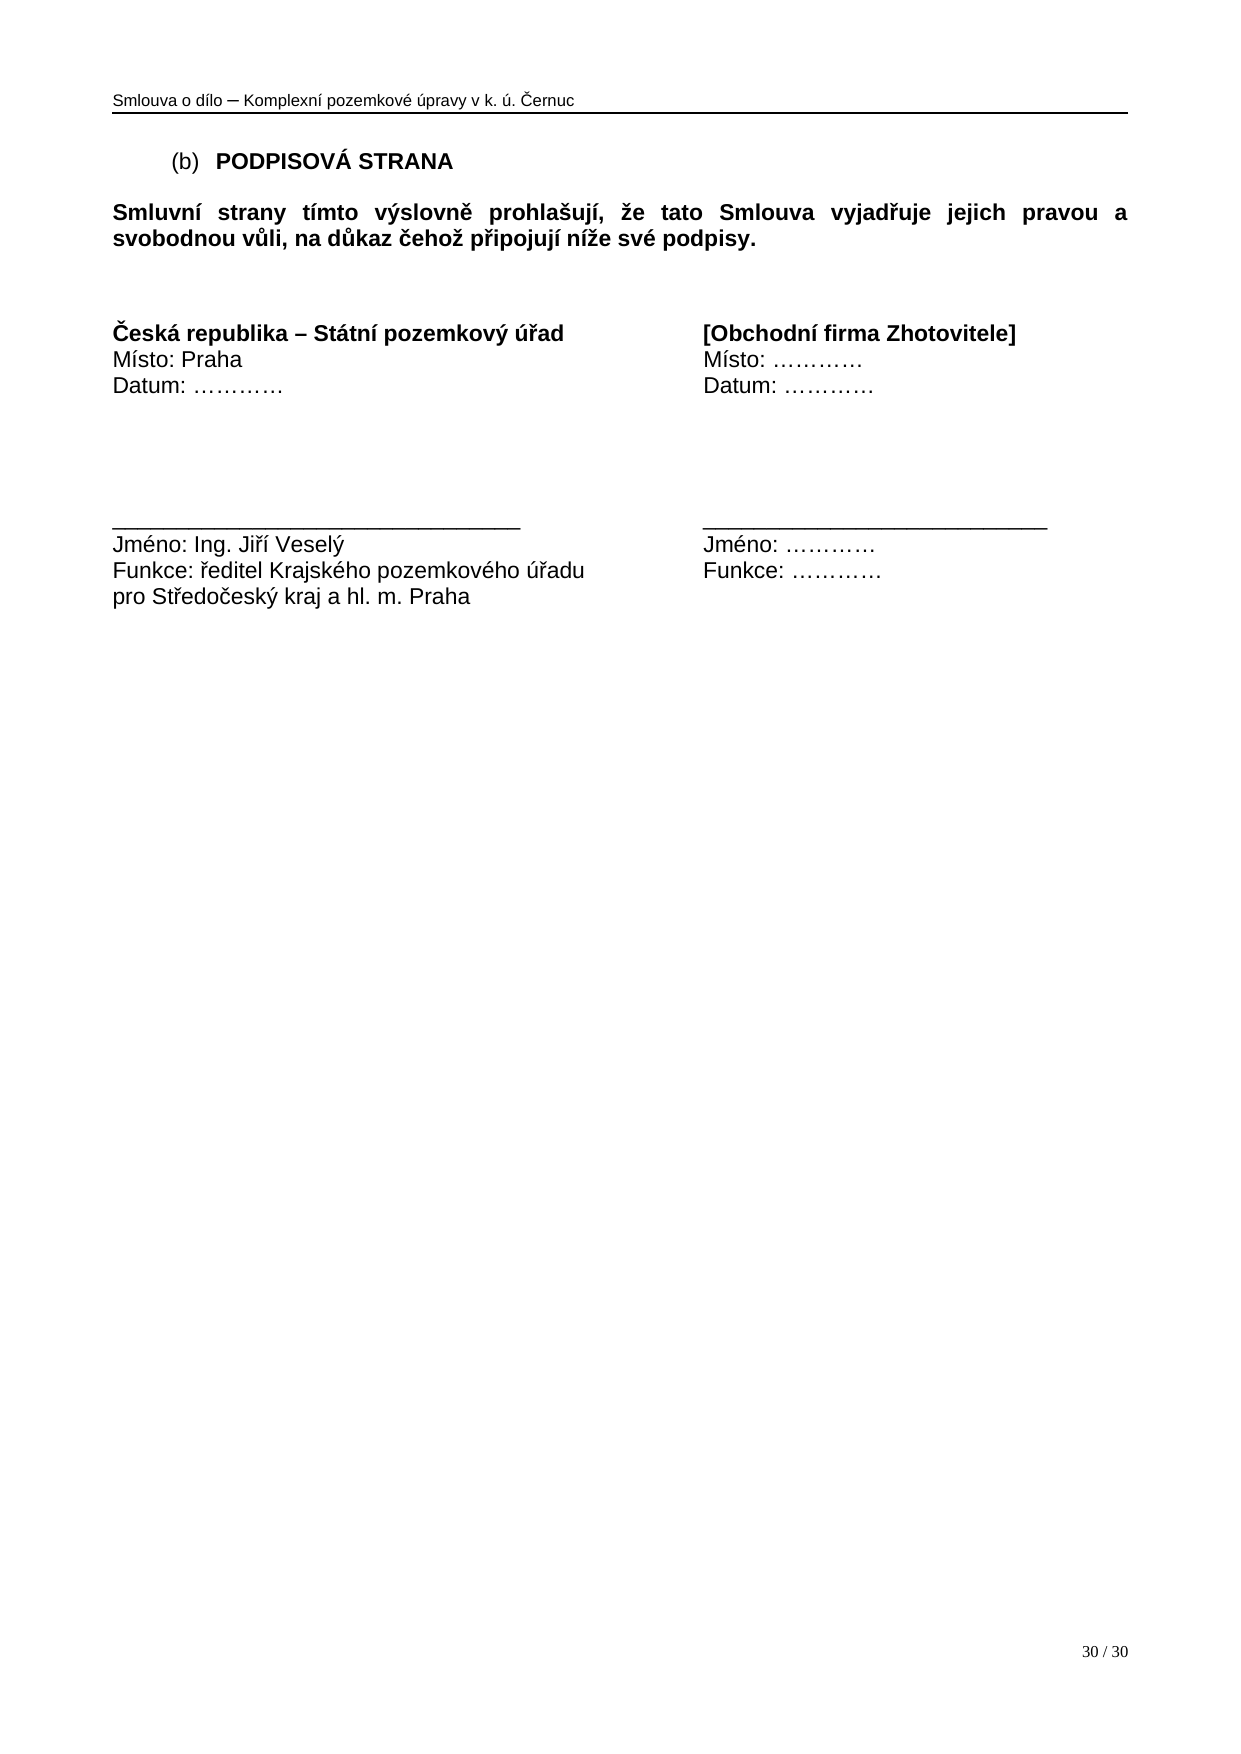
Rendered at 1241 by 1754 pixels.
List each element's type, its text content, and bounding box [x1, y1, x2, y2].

text Česká republika – Státní pozemkový úřad [Obchodní firma Zhotovitele] [112, 320, 1128, 346]
text Místo: Praha Místo: ………… [112, 346, 1128, 372]
text pro Středočeský kraj a hl. m. Praha [112, 583, 1128, 610]
text Jméno: Ing. Jiří Veselý Jméno: ………… [112, 531, 1128, 557]
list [171, 148, 1128, 174]
text Funkce: ředitel Krajského pozemkového úřadu Funkce: ………… [112, 557, 1128, 583]
text Datum: ………… Datum: ………… [112, 372, 1128, 399]
text ________________________________ ___________________________ [112, 504, 1128, 531]
text Smluvní strany tímto výslovně prohlašují, že tato Smlouva vyjadřuje jejich pravou a svobodnou vůli, na důkaz čehož připojují níže své podpisy. [112, 199, 1128, 252]
